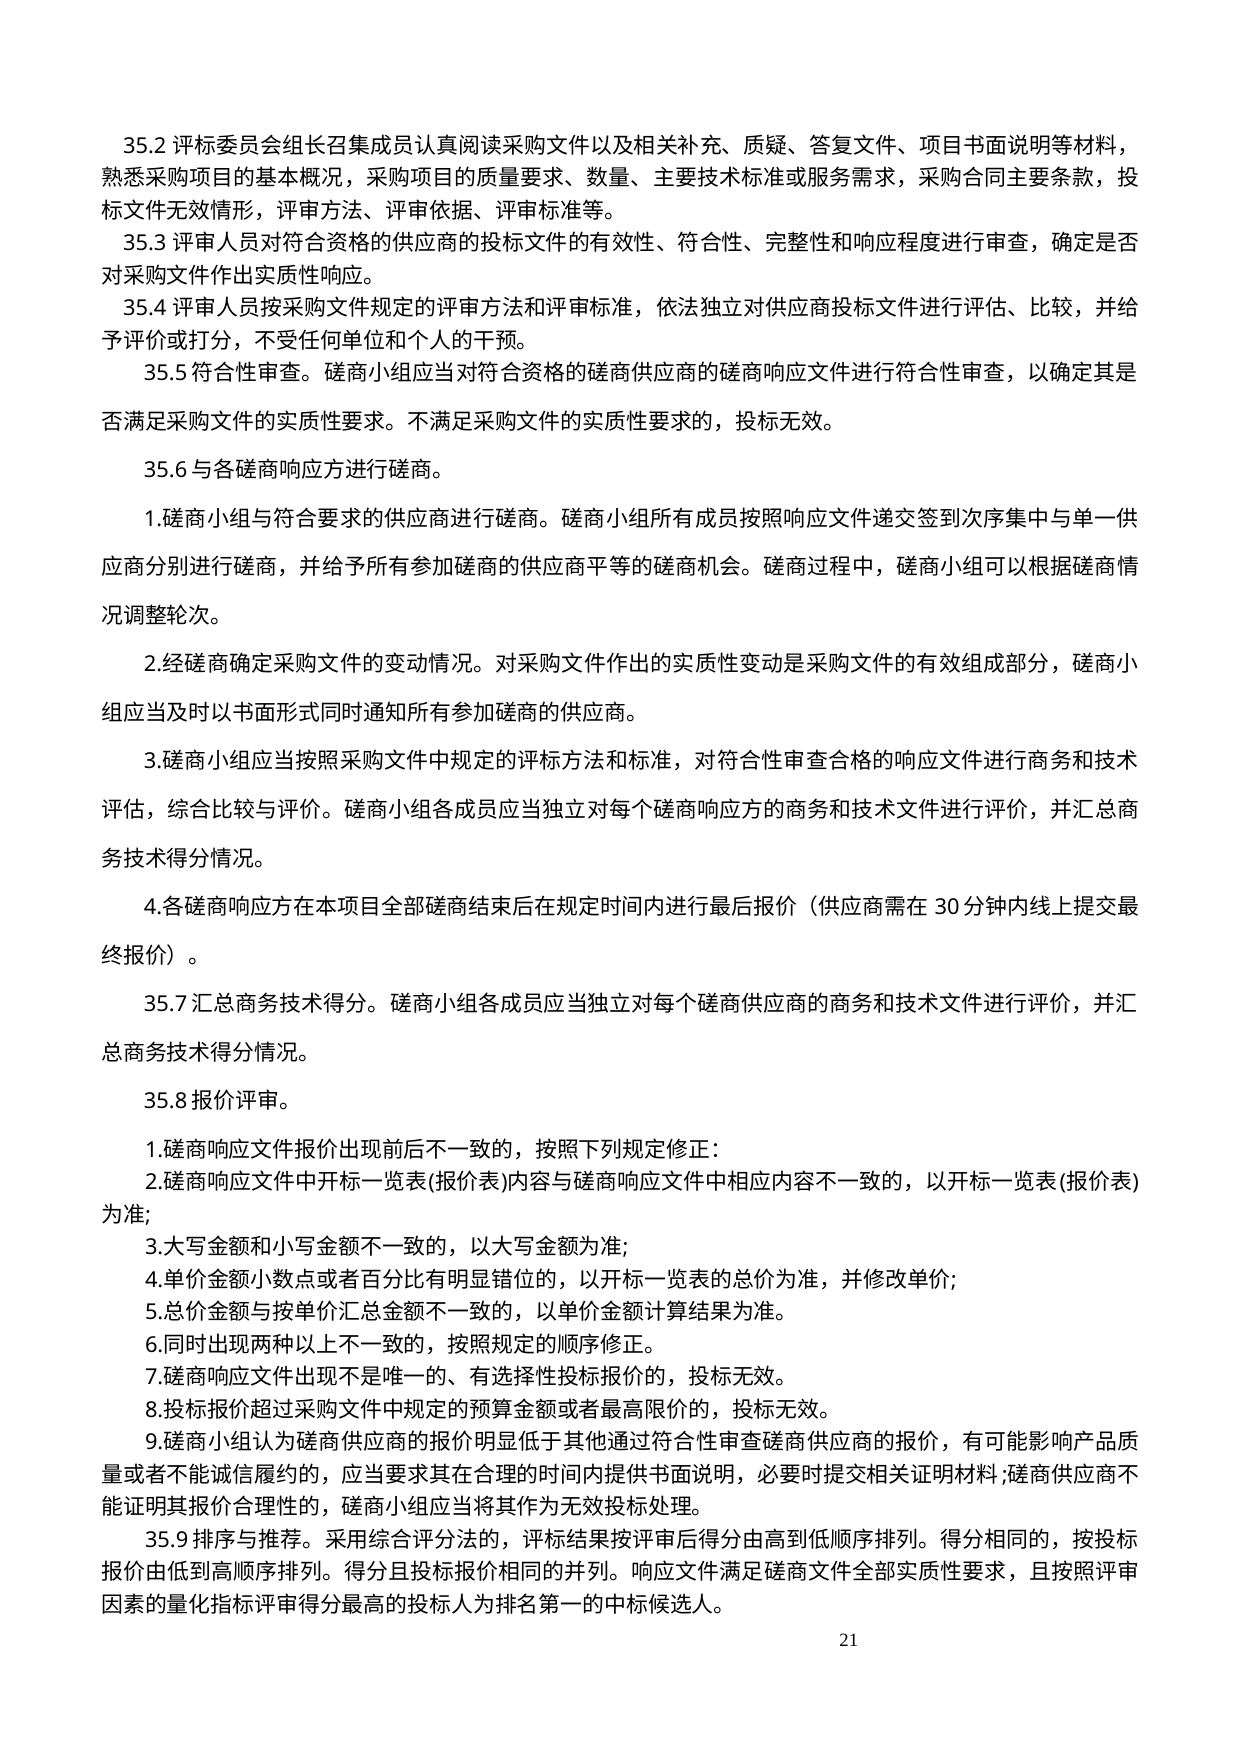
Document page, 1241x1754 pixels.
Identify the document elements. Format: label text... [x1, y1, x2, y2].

text 9.磋商小组认为磋商供应商的报价明显低于其他通过符合性审查磋商供应商的报价，有可能影响产品质量或者不能诚信履约的，应当要求其在合理的时间内提供书面说明，必要时提交相关证明材料;磋商供应商不能证明其报价合理性的，磋商小组应当将其作为无效投标处理。 [101, 1424, 1139, 1521]
text 2.磋商响应文件中开标一览表(报价表)内容与磋商响应文件中相应内容不一致的，以开标一览表(报价表)为准; [101, 1164, 1139, 1229]
text 35.8报价评审。 [101, 1083, 1139, 1116]
text 1.磋商响应文件报价出现前后不一致的，按照下列规定修正： [101, 1131, 1139, 1164]
text 35.9排序与推荐。采用综合评分法的，评标结果按评审后得分由高到低顺序排列。得分相同的，按投标报价由低到高顺序排列。得分且投标报价相同的并列。响应文件满足磋商文件全部实质性要求，且按照评审因素的量化指标评审得分最高的投标人为排名第一的中标候选人。 [101, 1521, 1139, 1619]
text 3.磋商小组应当按照采购文件中规定的评标方法和标准，对符合性审查合格的响应文件进行商务和技术评估，综合比较与评价。磋商小组各成员应当独立对每个磋商响应方的商务和技术文件进行评价，并汇总商务技术得分情况。 [101, 743, 1139, 873]
text 8.投标报价超过采购文件中规定的预算金额或者最高限价的，投标无效。 [101, 1391, 1139, 1424]
text 35.3 评审人员对符合资格的供应商的投标文件的有效性、符合性、完整性和响应程度进行审查，确定是否对采购文件作出实质性响应。 [101, 225, 1139, 290]
text 35.6与各磋商响应方进行磋商。 [101, 452, 1139, 484]
text 35.4 评审人员按采购文件规定的评审方法和评审标准，依法独立对供应商投标文件进行评估、比较，并给予评价或打分，不受任何单位和个人的干预。 [101, 290, 1139, 355]
text 35.5符合性审查。磋商小组应当对符合资格的磋商供应商的磋商响应文件进行符合性审查，以确定其是否满足采购文件的实质性要求。不满足采购文件的实质性要求的，投标无效。 [101, 355, 1139, 436]
text 1.磋商小组与符合要求的供应商进行磋商。磋商小组所有成员按照响应文件递交签到次序集中与单一供应商分别进行磋商，并给予所有参加磋商的供应商平等的磋商机会。磋商过程中，磋商小组可以根据磋商情况调整轮次。 [101, 500, 1139, 630]
text 4.单价金额小数点或者百分比有明显错位的，以开标一览表的总价为准，并修改单价; [101, 1261, 1139, 1294]
text 7.磋商响应文件出现不是唯一的、有选择性投标报价的，投标无效。 [101, 1359, 1139, 1391]
text 2.经磋商确定采购文件的变动情况。对采购文件作出的实质性变动是采购文件的有效组成部分，磋商小组应当及时以书面形式同时通知所有参加磋商的供应商。 [101, 646, 1139, 727]
text 6.同时出现两种以上不一致的，按照规定的顺序修正。 [101, 1326, 1139, 1359]
text 5.总价金额与按单价汇总金额不一致的，以单价金额计算结果为准。 [101, 1294, 1139, 1326]
text 35.2 评标委员会组长召集成员认真阅读采购文件以及相关补充、质疑、答复文件、项目书面说明等材料，熟悉采购项目的基本概况，采购项目的质量要求、数量、主要技术标准或服务需求，采购合同主要条款，投标文件无效情形，评审方法、评审依据、评审标准等。 [101, 127, 1139, 225]
text 35.7汇总商务技术得分。磋商小组各成员应当独立对每个磋商供应商的商务和技术文件进行评价，并汇总商务技术得分情况。 [101, 986, 1139, 1067]
text 4.各磋商响应方在本项目全部磋商结束后在规定时间内进行最后报价（供应商需在30分钟内线上提交最终报价）。 [101, 889, 1139, 970]
text 3.大写金额和小写金额不一致的，以大写金额为准; [101, 1229, 1139, 1261]
